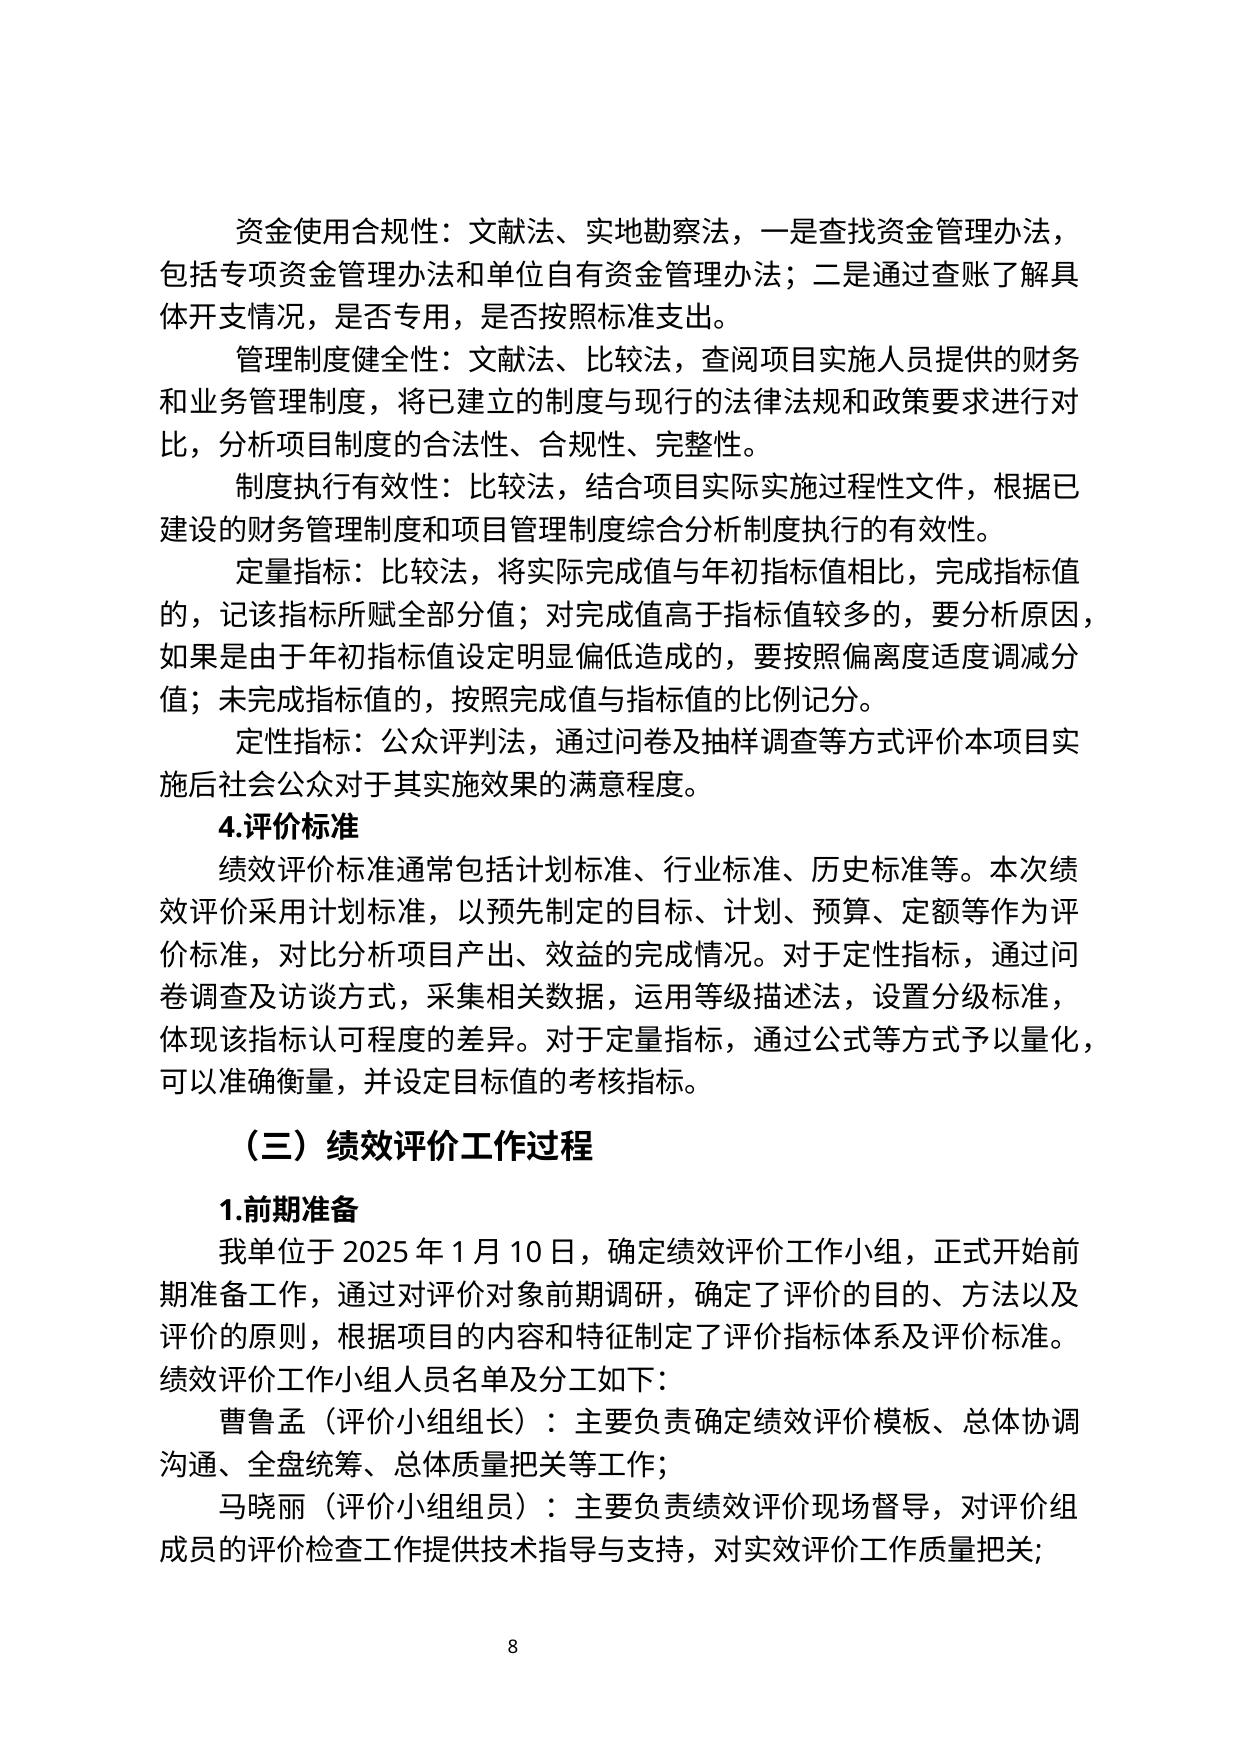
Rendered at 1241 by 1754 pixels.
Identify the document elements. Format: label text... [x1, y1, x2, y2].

text 资金使用合规性：文献法、实地勘察法，一是查找资金管理办法，包括专项资金管理办法和单位自有资金管理办法；二是通过查账了解具体开支情况，是否专用，是否按照标准支出。 [159, 209, 1081, 336]
text 马晓丽（评价小组组员）：主要负责绩效评价现场督导，对评价组成员的评价检查工作提供技术指导与支持，对实效评价工作质量把关; [159, 1484, 1081, 1569]
text 绩效评价标准通常包括计划标准、行业标准、历史标准等。本次绩效评价采用计划标准，以预先制定的目标、计划、预算、定额等作为评价标准，对比分析项目产出、效益的完成情况。对于定性指标，通过问卷调查及访谈方式，采集相关数据，运用等级描述法，设置分级标准，体现该指标认可程度的差异。对于定量指标，通过公式等方式予以量化，可以准确衡量，并设定目标值的考核指标。 [159, 846, 1081, 1101]
text 定性指标：公众评判法，通过问卷及抽样调查等方式评价本项目实施后社会公众对于其实施效果的满意程度。 [159, 719, 1081, 804]
text 我单位于2025年1月10日，确定绩效评价工作小组，正式开始前期准备工作，通过对评价对象前期调研，确定了评价的目的、方法以及评价的原则，根据项目的内容和特征制定了评价指标体系及评价标准。绩效评价工作小组人员名单及分工如下： [159, 1229, 1081, 1399]
subtitle 4.评价标准 [159, 804, 1081, 846]
text 管理制度健全性：文献法、比较法，查阅项目实施人员提供的财务和业务管理制度，将已建立的制度与现行的法律法规和政策要求进行对比，分析项目制度的合法性、合规性、完整性。 [159, 336, 1081, 464]
subtitle （三）绩效评价工作过程 [159, 1101, 1081, 1186]
text 定量指标：比较法，将实际完成值与年初指标值相比，完成指标值的，记该指标所赋全部分值；对完成值高于指标值较多的，要分析原因，如果是由于年初指标值设定明显偏低造成的，要按照偏离度适度调减分值；未完成指标值的，按照完成值与指标值的比例记分。 [159, 549, 1081, 719]
text 曹鲁孟（评价小组组长）：主要负责确定绩效评价模板、总体协调沟通、全盘统筹、总体质量把关等工作； [159, 1399, 1081, 1484]
subtitle 1.前期准备 [159, 1186, 1081, 1229]
text 制度执行有效性：比较法，结合项目实际实施过程性文件，根据已建设的财务管理制度和项目管理制度综合分析制度执行的有效性。 [159, 464, 1081, 549]
